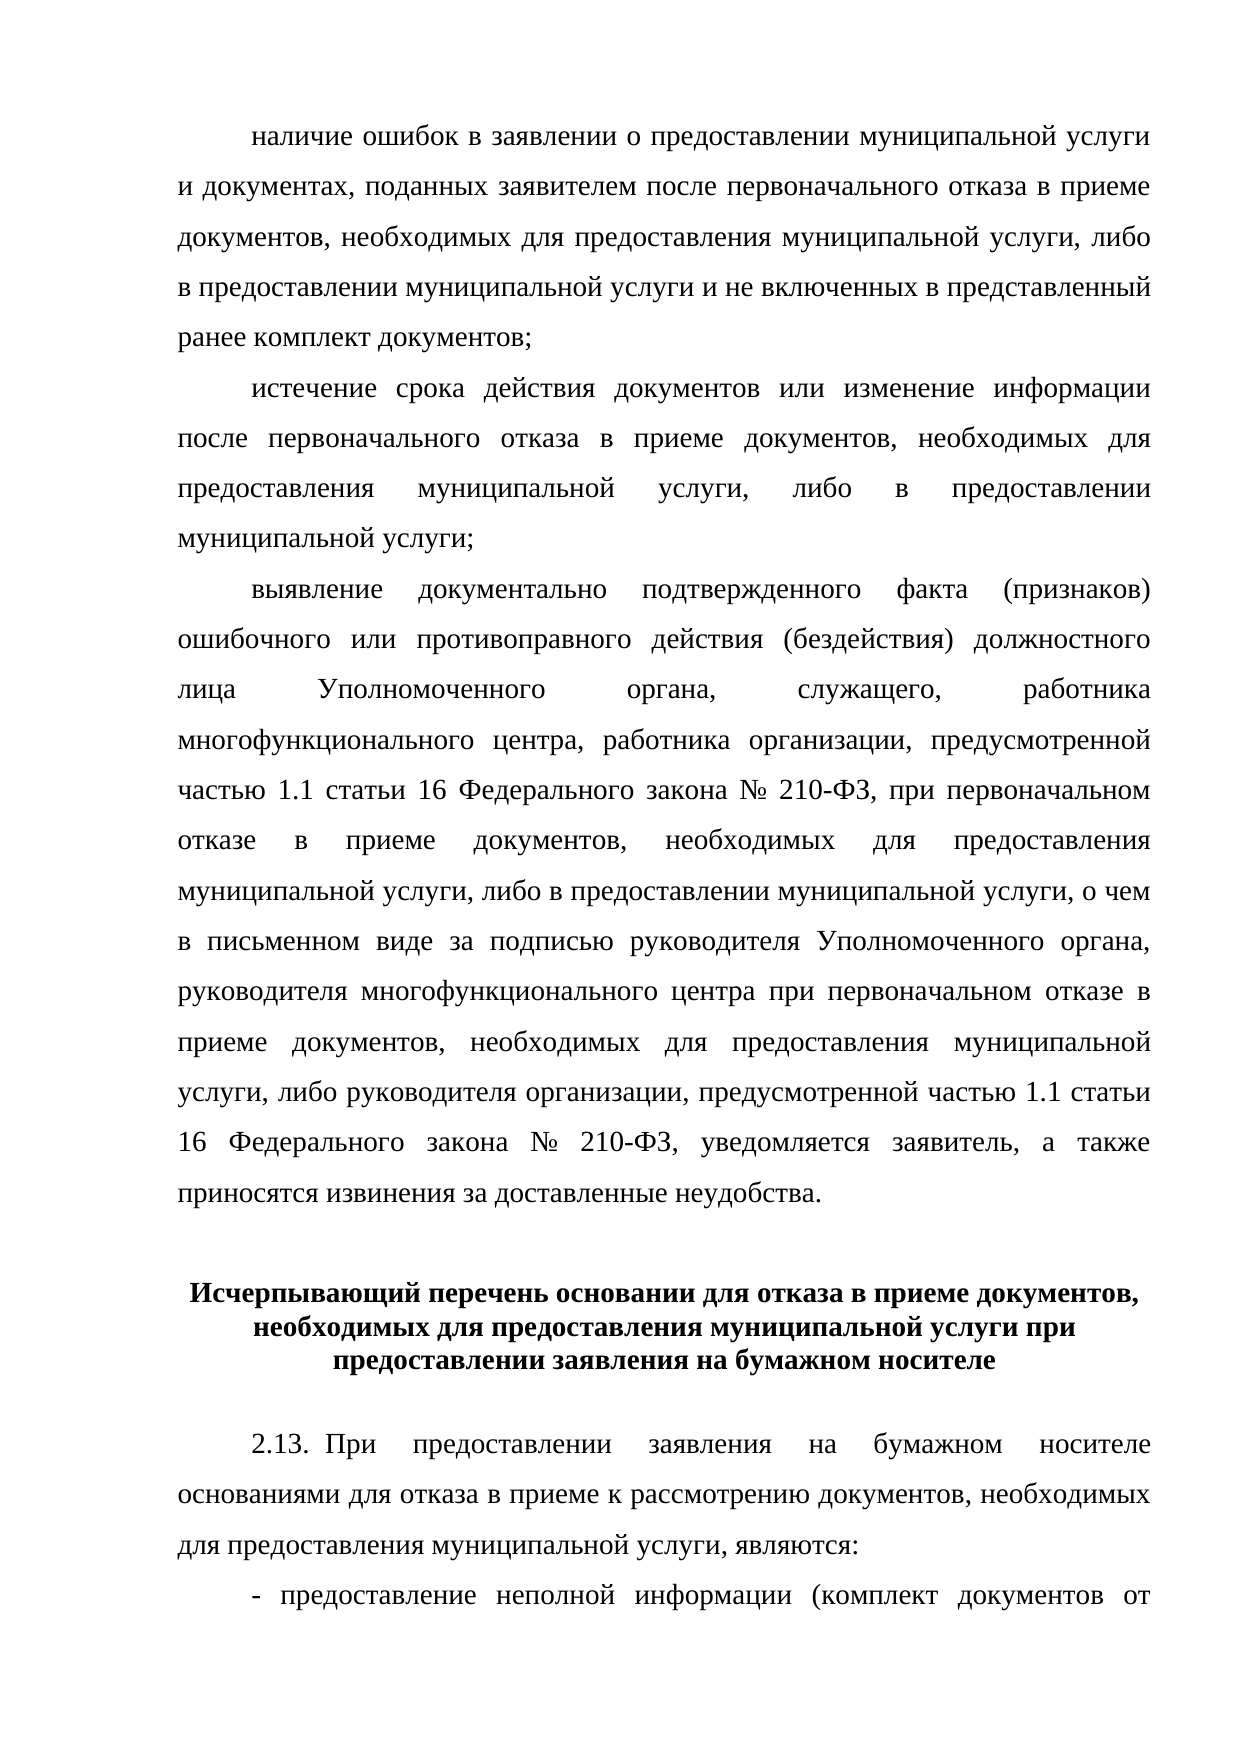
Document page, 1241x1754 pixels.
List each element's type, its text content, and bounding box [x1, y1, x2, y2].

list При предоставлении заявления на бумажном носителе основаниями для отказа в приеме к рассмотрению документов, необходимых для предоставления муниципальной услуги, являются: [177, 1426, 1152, 1560]
text истечение срока действия документов или изменение информации после первоначального отказа в приеме документов, необходимых для предоставления муниципальной услуги, либо в предоставлении муниципальной услуги; [177, 370, 1152, 554]
list Исчерпывающий перечень основании для отказа в приеме документов, необходимых для предоставления муниципальной услуги при предоставлении заявления на бумажном носителе [177, 1275, 1152, 1376]
text наличие ошибок в заявлении о предоставлении муниципальной услуги и документах, поданных заявителем после первоначального отказа в приеме документов, необходимых для предоставления муниципальной услуги, либо в предоставлении муниципальной услуги и не включенных в представленный ранее комплект документов; [177, 118, 1152, 353]
text выявление документально подтвержденного факта (признаков) ошибочного или противоправного действия (бездействия) должностного лица Уполномоченного органа, служащего, работника многофункционального центра, работника организации, предусмотренной частью 1.1 статьи 16 Федерального закона № 210-ФЗ, при первоначальном отказе в приеме документов, необходимых для предоставления муниципальной услуги, либо в предоставлении муниципальной услуги, о чем в письменном виде за подписью руководителя Уполномоченного органа, руководителя многофункционального центра при первоначальном отказе в приеме документов, необходимых для предоставления муниципальной услуги, либо руководителя организации, предусмотренной частью 1.1 статьи 16 Федерального закона № 210-ФЗ, уведомляется заявитель, а также приносятся извинения за доставленные неудобства. [177, 571, 1152, 1208]
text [177, 1577, 1152, 1611]
